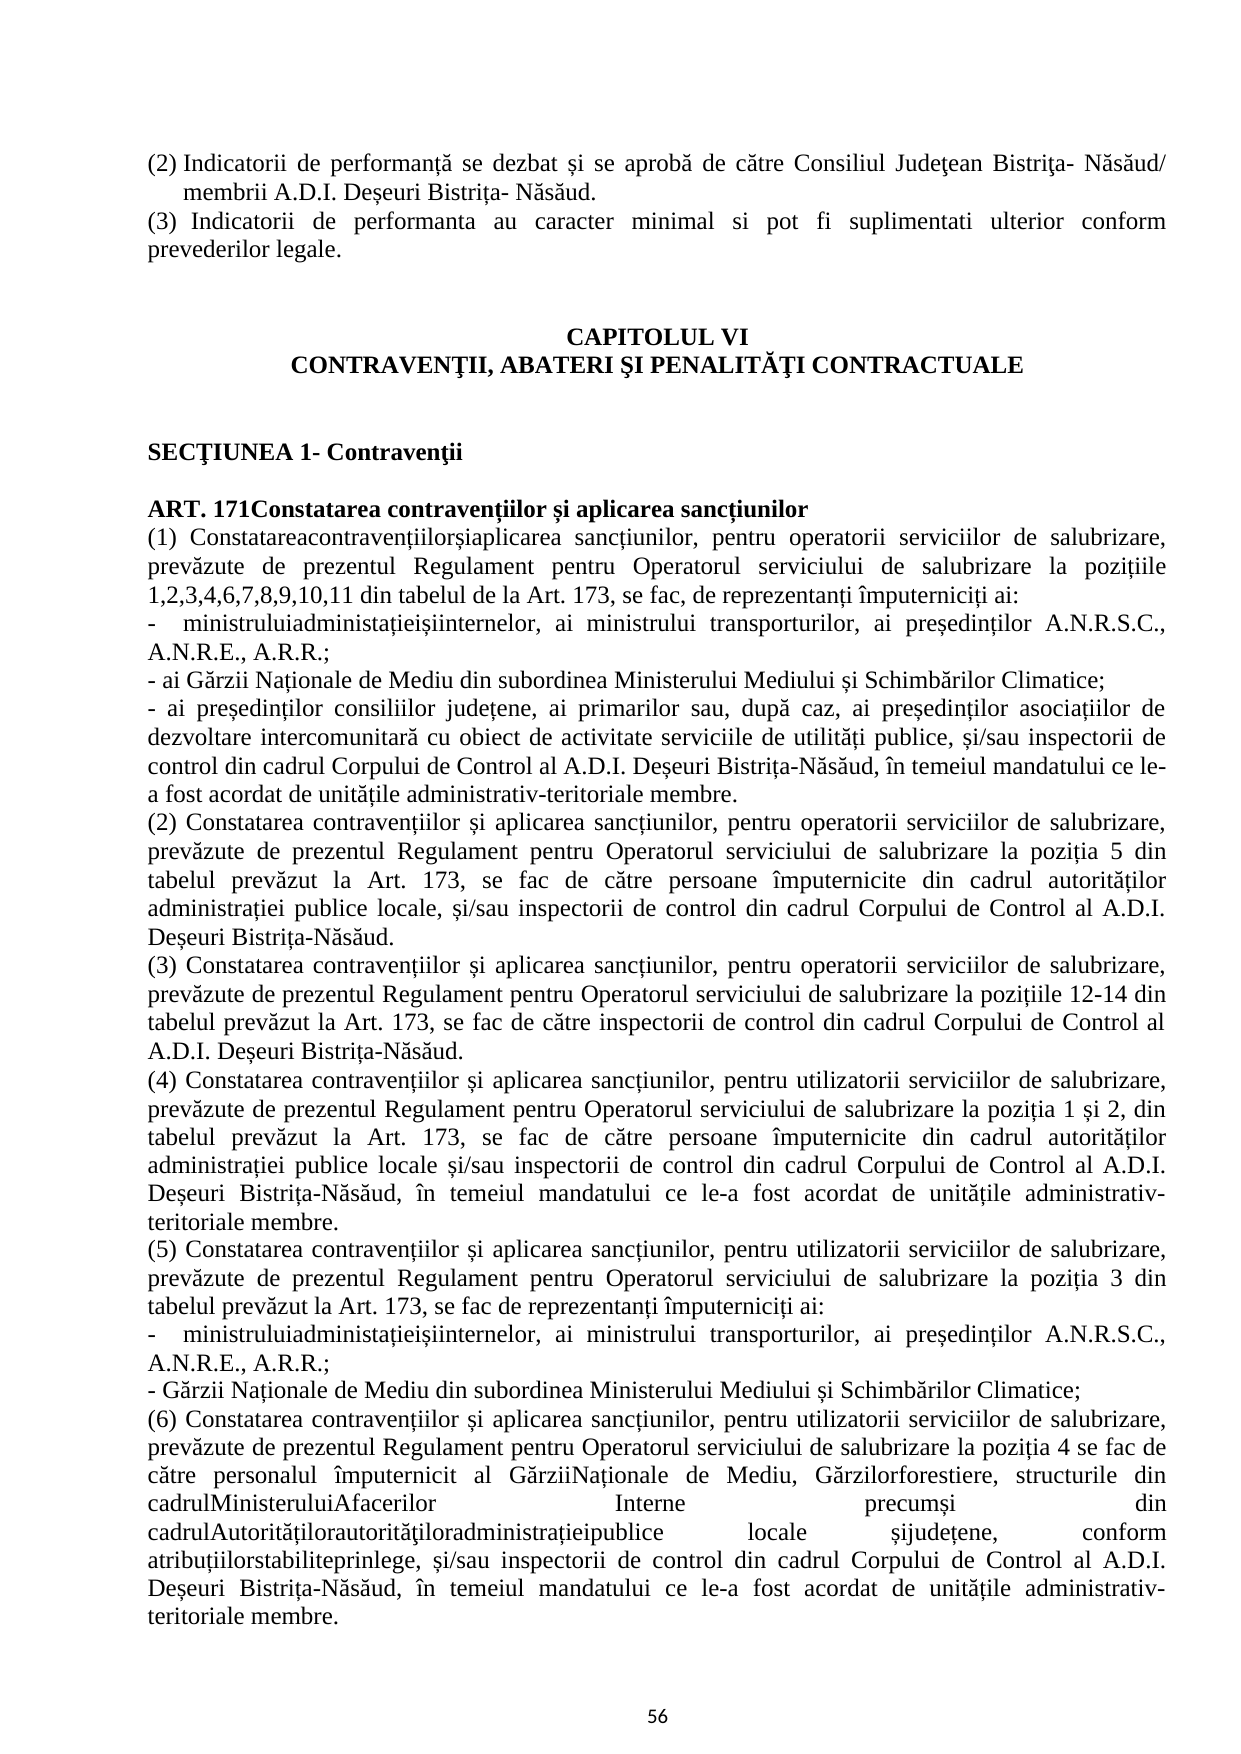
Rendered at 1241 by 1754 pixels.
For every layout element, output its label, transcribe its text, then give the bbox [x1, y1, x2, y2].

text - ai președinților consiliilor județene, ai primarilor sau, după caz, ai președinților asociațiilor de dezvoltare intercomunitară cu obiect de activitate serviciile de utilități publice, și/sau inspectorii de control din cadrul Corpului de Control al A.D.I. Deșeuri Bistrița-Năsăud, în temeiul mandatului ce le-a fost acordat de unitățile administrativ-teritoriale membre. [147, 694, 1167, 808]
text SECŢIUNEA 1- Contravenţii [147, 437, 1167, 466]
text (1) Constatareacontravențiilorșiaplicarea sancțiunilor, pentru operatorii serviciilor de salubrizare, prevăzute de prezentul Regulament pentru Operatorul serviciului de salubrizare la pozițiile 1,2,3,4,6,7,8,9,10,11 din tabelul de la Art. 173, se fac, de reprezentanți împuterniciți ai: [147, 523, 1167, 608]
text (4) Constatarea contravențiilor și aplicarea sancțiunilor, pentru utilizatorii serviciilor de salubrizare, prevăzute de prezentul Regulament pentru Operatorul serviciului de salubrizare la poziția 1 și 2, din tabelul prevăzut la Art. 173, se fac de către persoane împuternicite din cadrul autorităților administrației publice locale și/sau inspectorii de control din cadrul Corpului de Control al A.D.I. Deșeuri Bistrița-Năsăud, în temeiul mandatului ce le-a fost acordat de unitățile administrativ-teritoriale membre. [147, 1066, 1167, 1235]
text (5) Constatarea contravențiilor și aplicarea sancțiunilor, pentru utilizatorii serviciilor de salubrizare, prevăzute de prezentul Regulament pentru Operatorul serviciului de salubrizare la poziția 3 din tabelul prevăzut la Art. 173, se fac de reprezentanți împuterniciți ai: [147, 1235, 1167, 1320]
text (6) Constatarea contravențiilor și aplicarea sancțiunilor, pentru utilizatorii serviciilor de salubrizare, prevăzute de prezentul Regulament pentru Operatorul serviciului de salubrizare la poziția 4 se fac de către personalul împuternicit al GărziiNaționale de Mediu, Gărzilorforestiere, structurile din cadrulMinisteruluiAfacerilor Interne precumși din cadrulAutoritățilorautorităţiloradministrațieipublice locale șijudețene, conform atribuțiilorstabiliteprinlege, și/sau inspectorii de control din cadrul Corpului de Control al A.D.I. Deșeuri Bistrița-Năsăud, în temeiul mandatului ce le-a fost acordat de unitățile administrativ-teritoriale membre. [147, 1404, 1167, 1630]
text - ministruluiadministațieișiinternelor, ai ministrului transporturilor, ai președinților A.N.R.S.C., A.N.R.E., A.R.R.; [147, 608, 1167, 666]
text ART. 171Constatarea contravențiilor și aplicarea sancțiunilor [147, 494, 1167, 523]
text CONTRAVENŢII, ABATERI ŞI PENALITĂŢI CONTRACTUALE [147, 351, 1167, 379]
text - ai Gărzii Naționale de Mediu din subordinea Ministerului Mediului și Schimbărilor Climatice; [147, 666, 1167, 694]
text (2) Constatarea contravențiilor și aplicarea sancțiunilor, pentru operatorii serviciilor de salubrizare, prevăzute de prezentul Regulament pentru Operatorul serviciului de salubrizare la poziția 5 din tabelul prevăzut la Art. 173, se fac de către persoane împuternicite din cadrul autorităților administrației publice locale, și/sau inspectorii de control din cadrul Corpului de Control al A.D.I. Deșeuri Bistrița-Năsăud. [147, 808, 1167, 951]
text - Gărzii Naționale de Mediu din subordinea Ministerului Mediului și Schimbărilor Climatice; [147, 1376, 1167, 1404]
text - ministruluiadministațieișiinternelor, ai ministrului transporturilor, ai președinților A.N.R.S.C., A.N.R.E., A.R.R.; [147, 1320, 1167, 1376]
list Indicatorii de performanță se dezbat și se aprobă de către Consiliul Judeţean Bistriţa- Năsăud/ membrii A.D.I. Deșeuri Bistrița- Năsăud. [147, 148, 1167, 206]
text (3) Constatarea contravențiilor și aplicarea sancțiunilor, pentru operatorii serviciilor de salubrizare, prevăzute de prezentul Regulament pentru Operatorul serviciului de salubrizare la pozițiile 12-14 din tabelul prevăzut la Art. 173, se fac de către inspectorii de control din cadrul Corpului de Control al A.D.I. Deșeuri Bistrița-Năsăud. [147, 951, 1167, 1065]
text CAPITOLUL VI [147, 322, 1167, 351]
list Indicatorii de performanta au caracter minimal si pot fi suplimentati ulterior conform prevederilor legale. [147, 207, 1167, 263]
